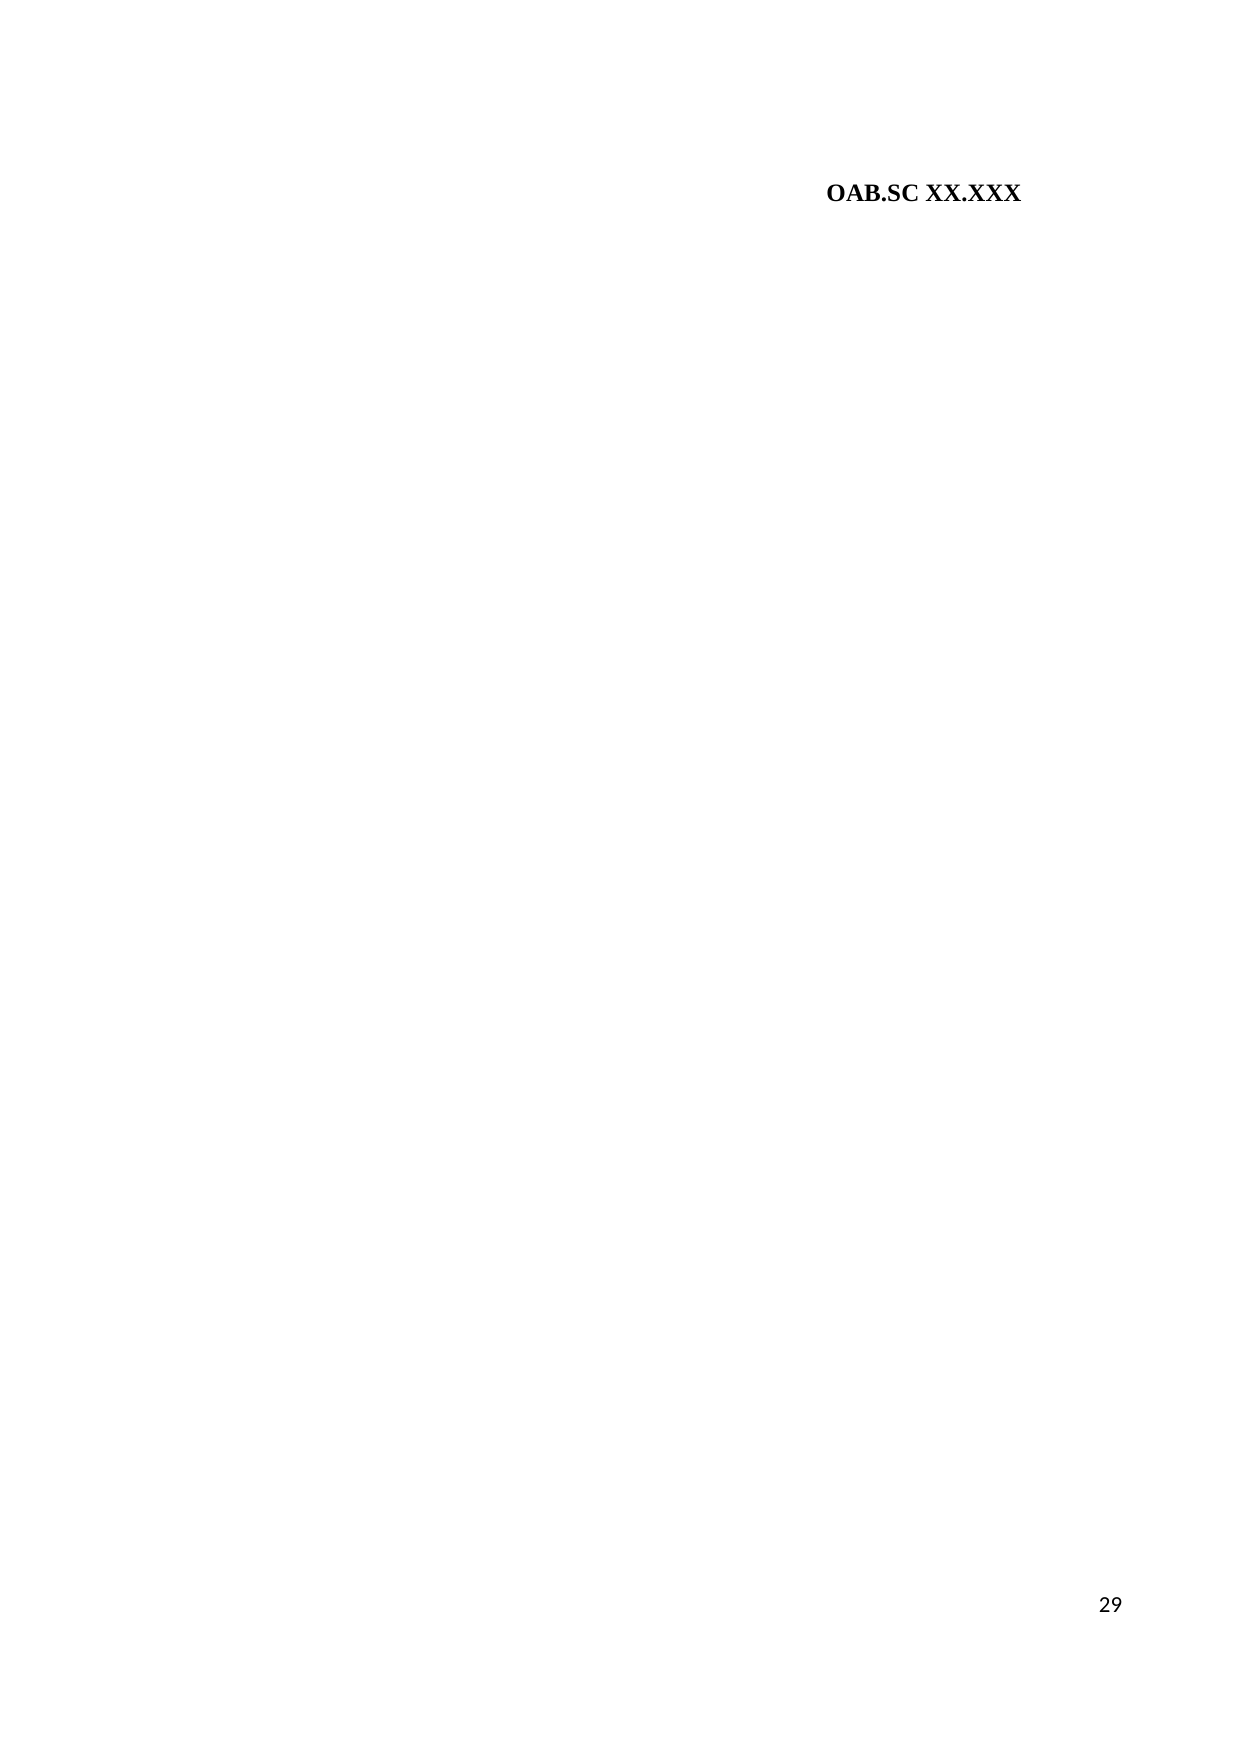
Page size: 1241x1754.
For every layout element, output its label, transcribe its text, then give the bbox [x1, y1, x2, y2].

text OAB.SC XX.XXX [177, 177, 1021, 207]
